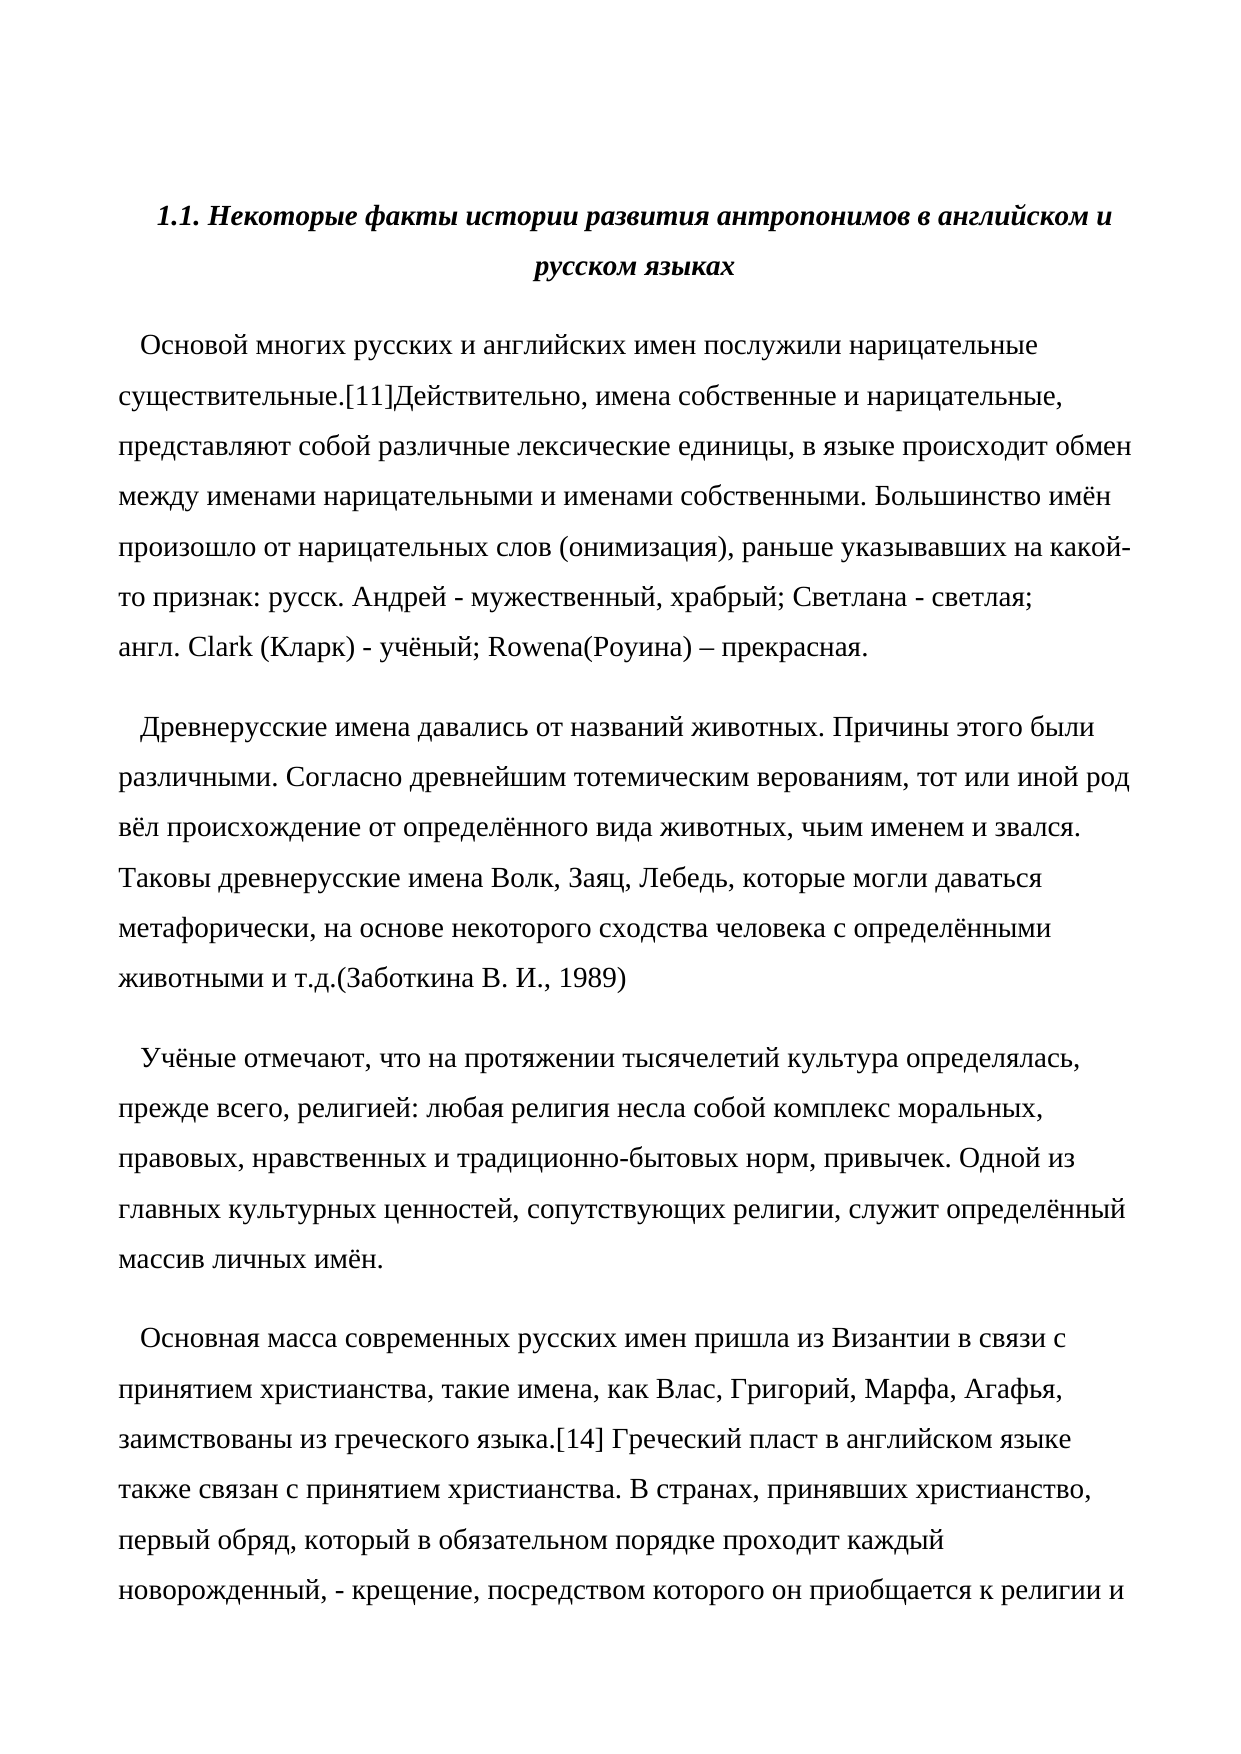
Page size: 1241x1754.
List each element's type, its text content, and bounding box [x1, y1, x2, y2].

text Учёные отмечают, что на протяжении тысячелетий культура определялась, прежде всего, религией: любая религия несла собой комплекс моральных, правовых, нравственных и традиционно-бытовых норм, привычек. Одной из главных культурных ценностей, сопутствующих религии, служит определённый массив личных имён. [118, 1040, 1152, 1274]
text Древнерусские имена давались от названий животных. Причины этого были различными. Согласно древнейшим тотемическим верованиям, тот или иной род вёл происхождение от определённого вида животных, чьим именем и звался. Таковы древнерусские имена Волк, Заяц, Лебедь, которые могли даваться метафорически, на основе некоторого сходства человека с определёнными животными и т.д.(Заботкина В. И., 1989) [118, 709, 1152, 994]
text 1.1. Некоторые факты истории развития антропонимов в английском и русском языках [118, 198, 1152, 281]
text Основой многих русских и английских имен послужили нарицательные существительные.[11]Действительно, имена собственные и нарицательные, представляют собой различные лексические единицы, в языке происходит обмен между именами нарицательными и именами собственными. Большинство имён произошло от нарицательных слов (онимизация), раньше указывавших на какой-то признак: русск. Андрей - мужественный, храбрый; Светлана - светлая; англ. Clark (Кларк) - учёный; Rowena(Роуина) – прекрасная. [118, 327, 1152, 663]
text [118, 1321, 1152, 1606]
